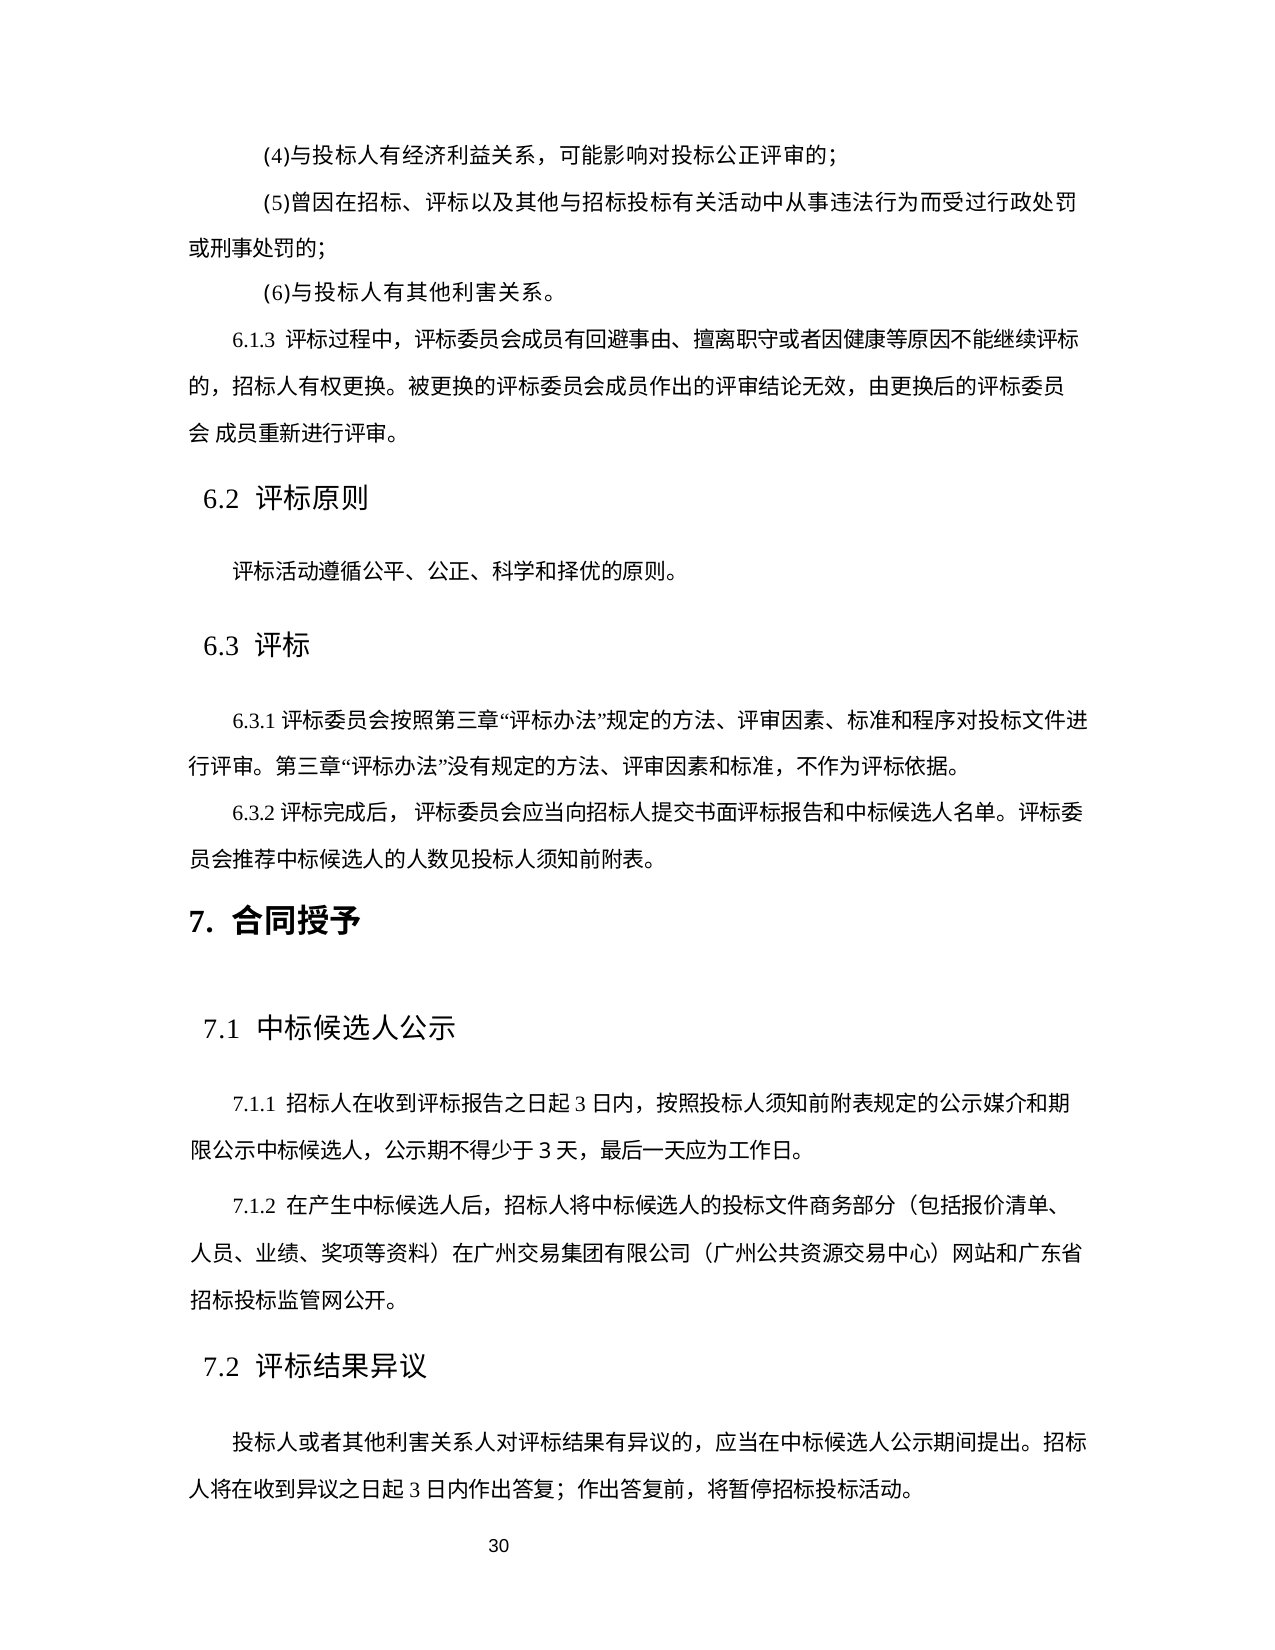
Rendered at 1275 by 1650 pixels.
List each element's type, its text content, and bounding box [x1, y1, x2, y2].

text 6.3.1 评标委员会按照第三章“评标办法”规定的方法、评审因素、标准和程序对投标文件进 行评审。第三章“评标办法”没有规定的方法、评审因素和标准，不作为评标依据。 [189, 703, 1088, 781]
text 7.1.2 在产生中标候选人后，招标人将中标候选人的投标文件商务部分（包括报价清单、人员、业绩、奖项等资料）在广州交易集团有限公司（广州公共资源交易中心）网站和广东省招标投标监管网公开。 [190, 1188, 1088, 1315]
text 7.1 中标候选人公示 [203, 1007, 1088, 1046]
text 投标人或者其他利害关系人对评标结果有异议的，应当在中标候选人公示期间提出。招标 人将在收到异议之日起 3 日内作出答复；作出答复前，将暂停招标投标活动。 [188, 1424, 1087, 1504]
text 评标活动遵循公平、公正、科学和择优的原则。 [232, 556, 1088, 585]
text (4)与投标人有经济利益关系，可能影响对投标公正评审的； [264, 140, 1088, 169]
text 6.1.3 评标过程中，评标委员会成员有回避事由、擅离职守或者因健康等原因不能继续评标 的，招标人有权更换。被更换的评标委员会成员作出的评审结论无效，由更换后的评标委员会 成员重新进行评审。 [188, 322, 1083, 447]
text 6.3 评标 [203, 624, 1088, 663]
text 6.3.2 评标完成后， 评标委员会应当向招标人提交书面评标报告和中标候选人名单。评标委 员会推荐中标候选人的人数见投标人须知前附表。 [189, 795, 1088, 874]
text 7.1.1 招标人在收到评标报告之日起 3 日内，按照投标人须知前附表规定的公示媒介和期限公示中标候选人，公示期不得少于 3 天，最后一天应为工作日。 [190, 1086, 1088, 1165]
text 6.2 评标原则 [203, 477, 1088, 516]
text (6)与投标人有其他利害关系。 [264, 277, 1088, 306]
text (5)曾因在招标、评标以及其他与招标投标有关活动中从事违法行为而受过行政处罚 或刑事处罚的； [188, 184, 1082, 262]
text 7.2 评标结果异议 [203, 1346, 1088, 1384]
subtitle 7. 合同授予 [188, 895, 1088, 942]
